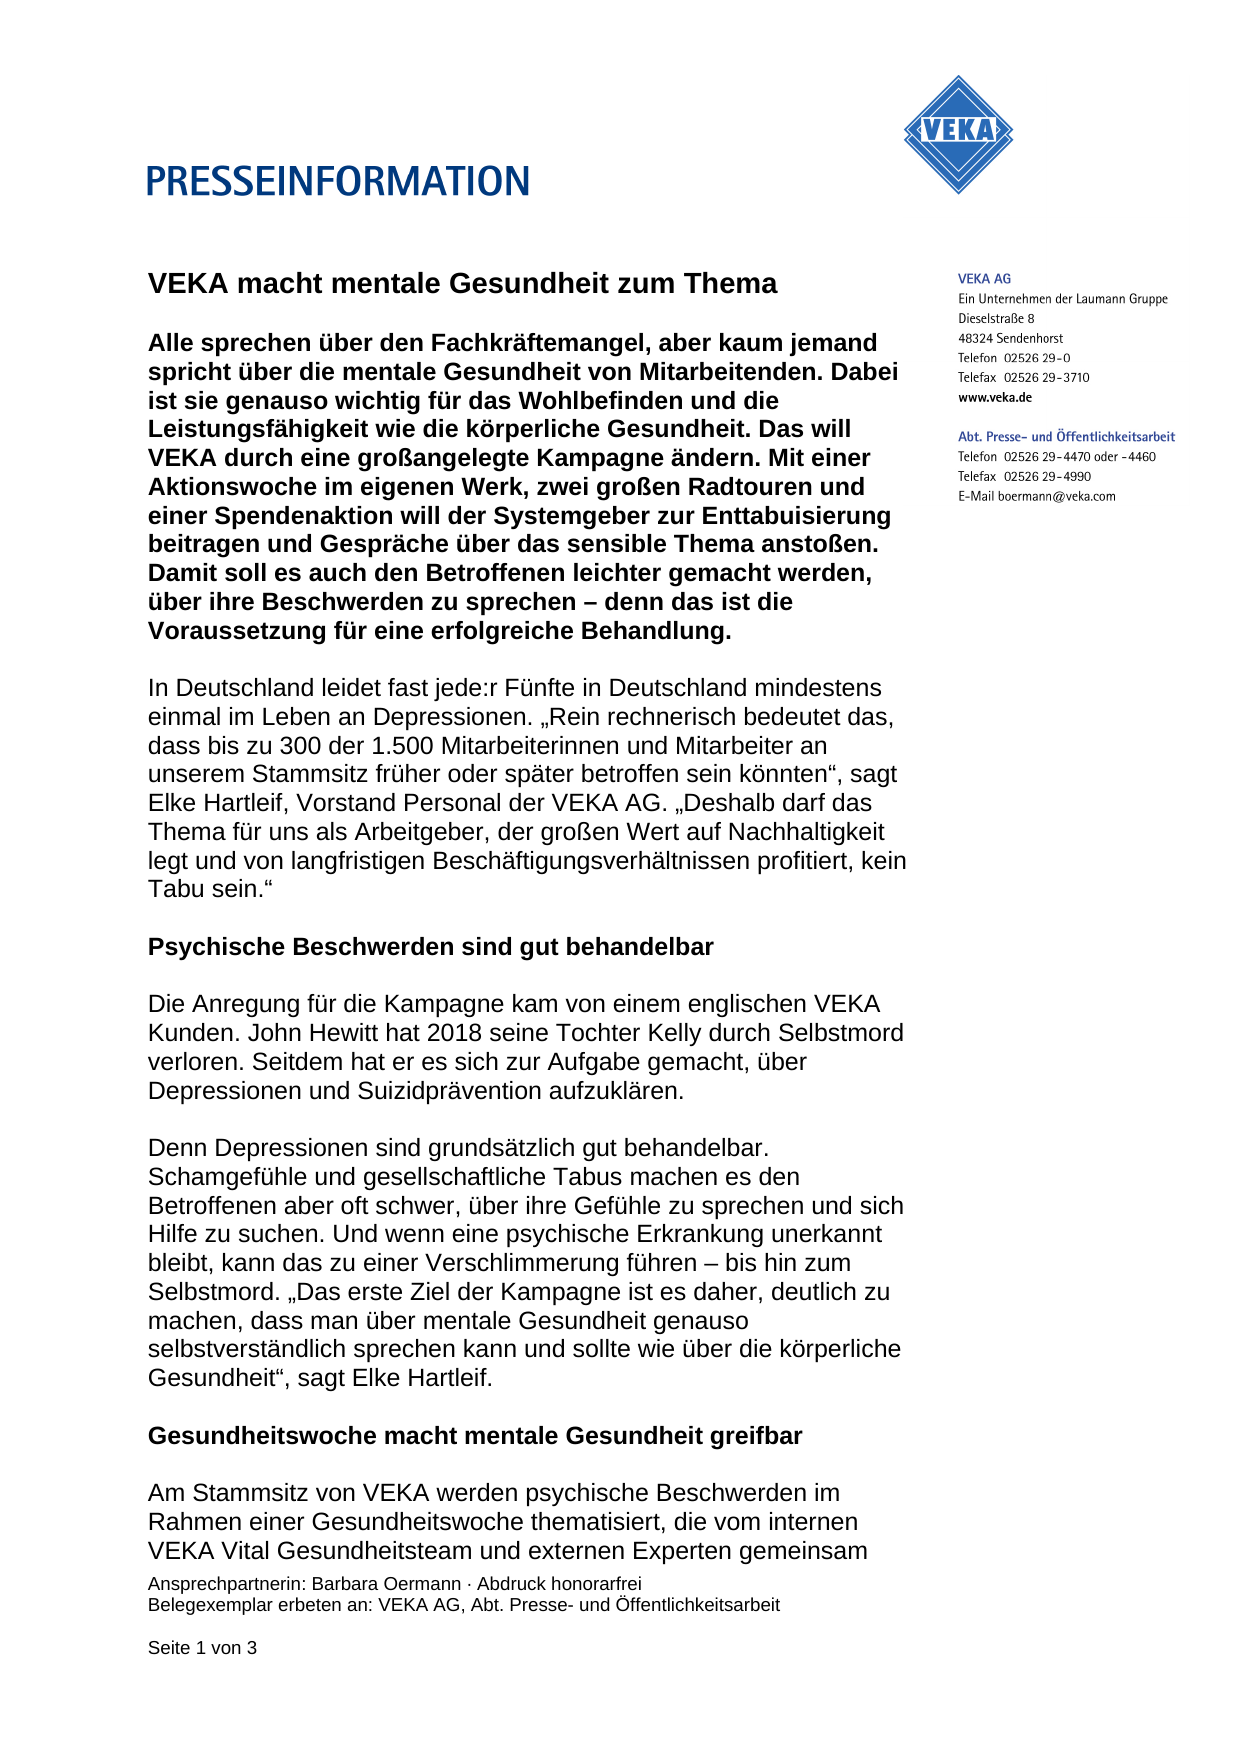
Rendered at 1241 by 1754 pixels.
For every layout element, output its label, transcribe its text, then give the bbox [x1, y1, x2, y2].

text Die Anregung für die Kampagne kam von einem englischen VEKA Kunden. John Hewitt hat 2018 seine Tochter Kelly durch Selbstmord verloren. Seitdem hat er es sich zur Aufgabe gemacht, über Depressionen und Suizidprävention aufzuklären. [148, 989, 919, 1104]
text Denn Depressionen sind grundsätzlich gut behandelbar. Schamgefühle und gesellschaftliche Tabus machen es den Betroffenen aber oft schwer, über ihre Gefühle zu sprechen und sich Hilfe zu suchen. Und wenn eine psychische Erkrankung unerkannt bleibt, kann das zu einer Verschlimmerung führen – bis hin zum Selbstmord. „Das erste Ziel der Kampagne ist es daher, deutlich zu machen, dass man über mentale Gesundheit genauso selbstverständlich sprechen kann und sollte wie über die körperliche Gesundheit“, sagt Elke Hartleif. [148, 1133, 919, 1392]
picture [903, 75, 1190, 506]
text In Deutschland leidet fast jede:r Fünfte in Deutschland mindestens einmal im Leben an Depressionen. „Rein rechnerisch bedeutet das, dass bis zu 300 der 1.500 Mitarbeiterinnen und Mitarbeiter an unserem Stammsitz früher oder später betroffen sein könnten“, sagt Elke Hartleif, Vorstand Personal der VEKA AG. „Deshalb darf das Thema für uns als Arbeitgeber, der großen Wert auf Nachhaltigkeit legt und von langfristigen Beschäftigungsverhältnissen profitiert, kein Tabu sein.“ [148, 673, 919, 903]
text Gesundheitswoche macht mentale Gesundheit greifbar [148, 1421, 919, 1449]
picture [131, 144, 547, 223]
text Alle sprechen über den Fachkräftemangel, aber kaum jemand spricht über die mentale Gesundheit von Mitarbeitenden. Dabei ist sie genauso wichtig für das Wohlbefinden und die Leistungsfähigkeit wie die körperliche Gesundheit. Das will VEKA durch eine großangelegte Kampagne ändern. Mit einer Aktionswoche im eigenen Werk, zwei großen Radtouren und einer Spendenaktion will der Systemgeber zur Enttabuisierung beitragen und Gespräche über das sensible Thema anstoßen. Damit soll es auch den Betroffenen leichter gemacht werden, über ihre Beschwerden zu sprechen – denn das ist die Voraussetzung für eine erfolgreiche Behandlung. [148, 328, 919, 644]
text Psychische Beschwerden sind gut behandelbar [148, 932, 919, 961]
text VEKA macht mentale Gesundheit zum Thema [148, 266, 919, 299]
